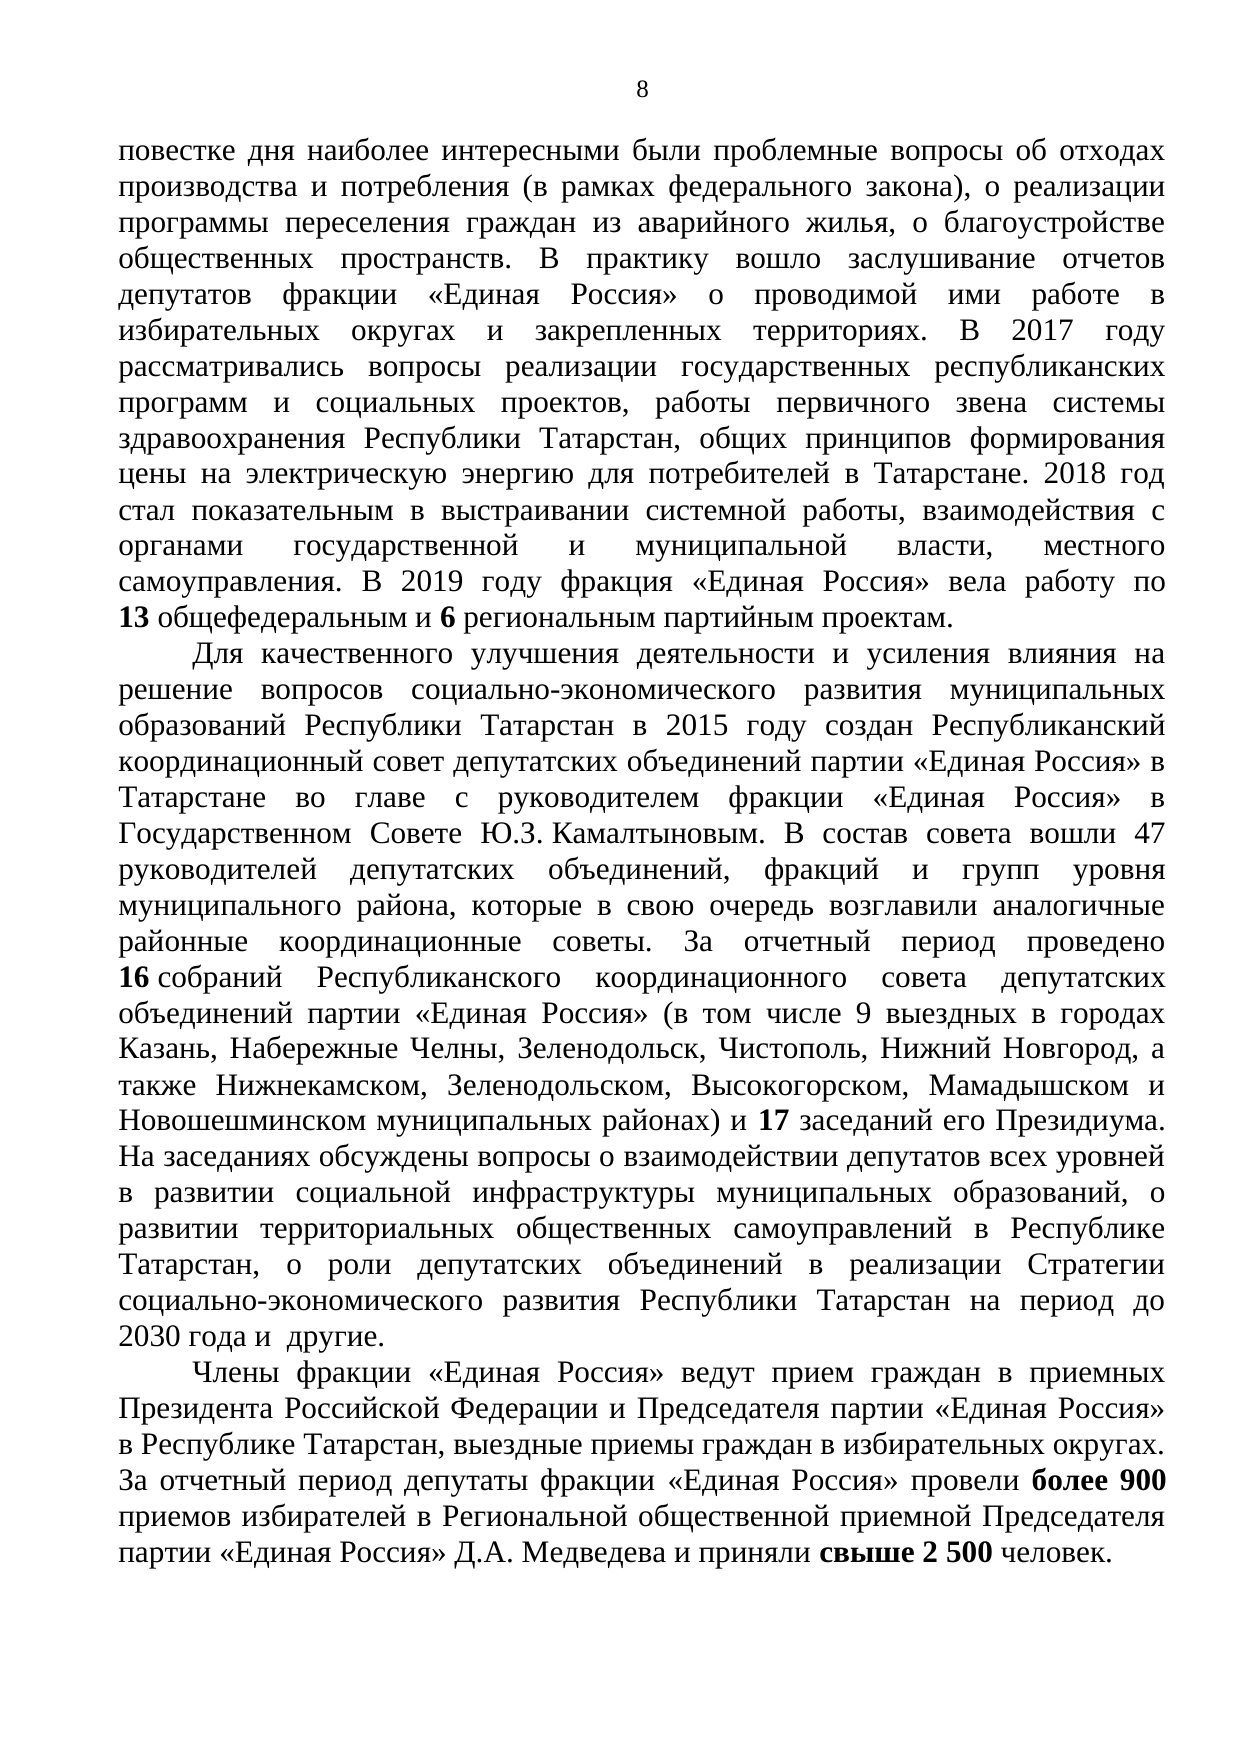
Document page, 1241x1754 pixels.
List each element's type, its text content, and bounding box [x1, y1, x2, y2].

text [118, 131, 1166, 634]
text Для качественного улучшения деятельности и усиления влияния на решение вопросов социально-экономического развития муниципальных образований Республики Татарстан в 2015 году создан Республиканский координационный совет депутатских объединений партии «Единая Россия» в Татарстане во главе с руководителем фракции «Единая Россия» в Государственном Совете Ю.З. Камалтыновым. В состав совета вошли 47 руководителей депутатских объединений, фракций и групп уровня муниципального района, которые в свою очередь возглавили аналогичные районные координационные советы. За отчетный период проведено 16 собраний Республиканского координационного совета депутатских объединений партии «Единая Россия» (в том числе 9 выездных в городах Казань, Набережные Челны, Зеленодольск, Чистополь, Нижний Новгород, а также Нижнекамском, Зеленодольском, Высокогорском, Мамадышском и Новошешминском муниципальных районах) и 17 заседаний его Президиума. На заседаниях обсуждены вопросы о взаимодействии депутатов всех уровней в развитии социальной инфраструктуры муниципальных образований, о развитии территориальных общественных самоуправлений в Республике Татарстан, о роли депутатских объединений в реализации Стратегии социально-экономического развития Республики Татарстан на период до 2030 года и другие. [118, 634, 1166, 1353]
text Члены фракции «Единая Россия» ведут прием граждан в приемных Президента Российской Федерации и Председателя партии «Единая Россия» в Республике Татарстан, выездные приемы граждан в избирательных округах. За отчетный период депутаты фракции «Единая Россия» провели более 900 приемов избирателей в Региональной общественной приемной Председателя партии «Единая Россия» Д.А. Медведева и приняли свыше 2 500 человек. [118, 1353, 1166, 1569]
